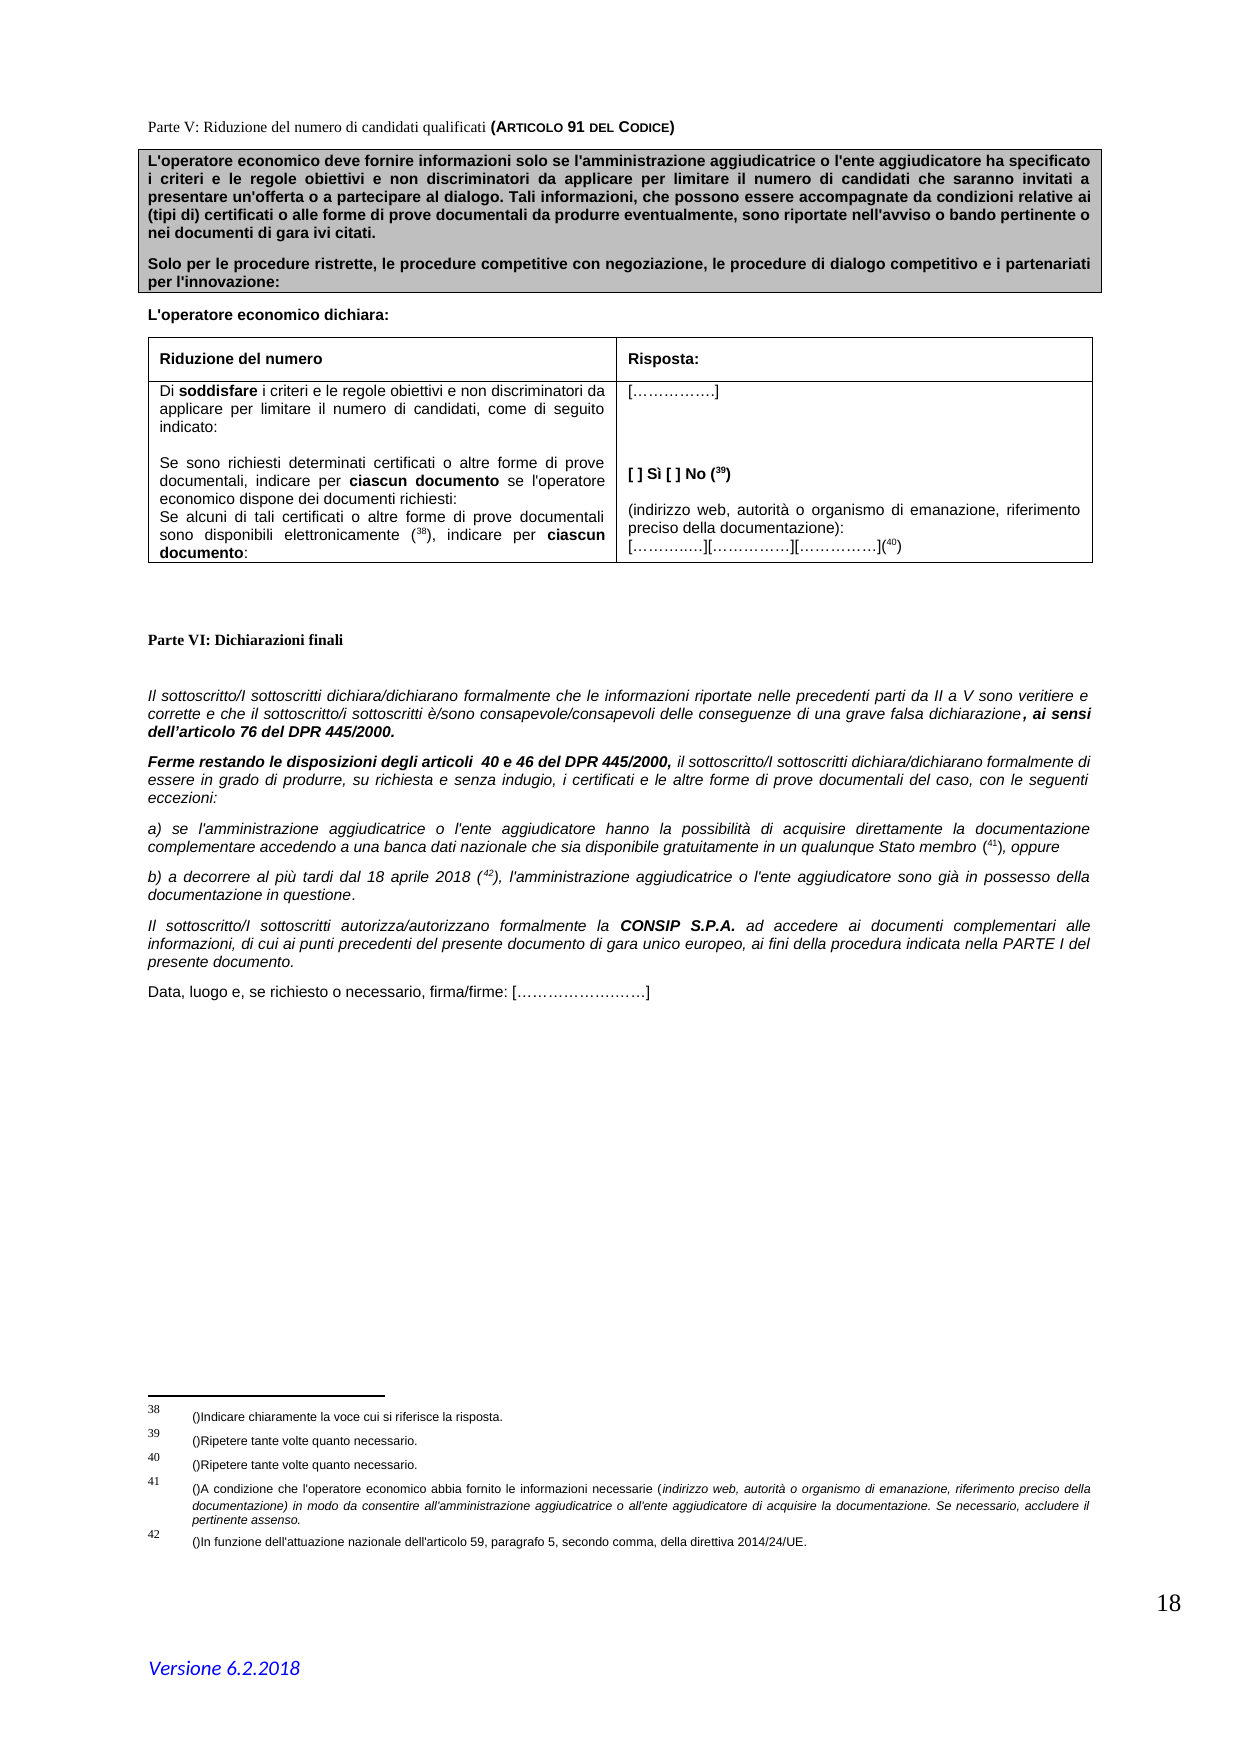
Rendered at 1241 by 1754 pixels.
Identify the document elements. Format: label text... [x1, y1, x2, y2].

table_cell […………….] [ ] Sì [ ] No () (indirizzo web, autorità o organismo di emanazione, riferimento preciso della documentazione): [………..…][……………][……………]() [617, 382, 1092, 562]
title Parte VI: Dichiarazioni finali [148, 631, 1093, 649]
text a) se l'amministrazione aggiudicatrice o l'ente aggiudicatore hanno la possibilità di acquisire direttamente la documentazione complementare accedendo a una banca dati nazionale che sia disponibile gratuitamente in un qualunque Stato membro (), oppure [148, 819, 1093, 856]
table_header Risposta: [617, 338, 1092, 381]
table_header Riduzione del numero [149, 338, 616, 381]
text b) a decorrere al più tardi dal 18 aprile 2018 (), l'amministrazione aggiudicatrice o l'ente aggiudicatore sono già in possesso della documentazione in questione. [148, 868, 1093, 904]
text Solo per le procedure ristrette, le procedure competitive con negoziazione, le procedure di dialogo competitivo e i partenariati per l'innovazione: [139, 251, 1101, 292]
text Ferme restando le disposizioni degli articoli 40 e 46 del DPR 445/2000, il sottoscritto/I sottoscritti dichiara/dichiarano formalmente di essere in grado di produrre, su richiesta e senza indugio, i certificati e le altre forme di prove documentali del caso, con le seguenti eccezioni: [148, 753, 1093, 807]
text Parte V: Riduzione del numero di candidati qualificati (Articolo 91 del Codice) [148, 118, 1093, 136]
text L'operatore economico deve fornire informazioni solo se l'amministrazione aggiudicatrice o l'ente aggiudicatore ha specificato i criteri e le regole obiettivi e non discriminatori da applicare per limitare il numero di candidati che saranno invitati a presentare un'offerta o a partecipare al dialogo. Tali informazioni, che possono essere accompagnate da condizioni relative ai (tipi di) certificati o alle forme di prove documentali da produrre eventualmente, sono riportate nell'avviso o bando pertinente o nei documenti di gara ivi citati. [139, 150, 1101, 242]
text Il sottoscritto/I sottoscritti autorizza/autorizzano formalmente la CONSIP S.P.A. ad accedere ai documenti complementari alle informazioni, di cui ai punti precedenti del presente documento di gara unico europeo, ai fini della procedura indicata nella PARTE I del presente documento. [148, 917, 1093, 971]
text Il sottoscritto/I sottoscritti dichiara/dichiarano formalmente che le informazioni riportate nelle precedenti parti da II a V sono veritiere e corrette e che il sottoscritto/i sottoscritti è/sono consapevole/consapevoli delle conseguenze di una grave falsa dichiarazione, ai sensi dell’articolo 76 del DPR 445/2000. [148, 686, 1093, 740]
text Data, luogo e, se richiesto o necessario, firma/firme: [……………….……] [148, 983, 1093, 1001]
table_cell Di soddisfare i criteri e le regole obiettivi e non discriminatori da applicare per limitare il numero di candidati, come di seguito indicato: Se sono richiesti determinati certificati o altre forme di prove documentali, indicare per ciascun documento se l'operatore economico dispone dei documenti richiesti: Se alcuni di tali certificati o altre forme di prove documentali sono disponibili elettronicamente (), indicare per ciascun documento: [149, 382, 616, 562]
text L'operatore economico dichiara: [148, 306, 1093, 324]
